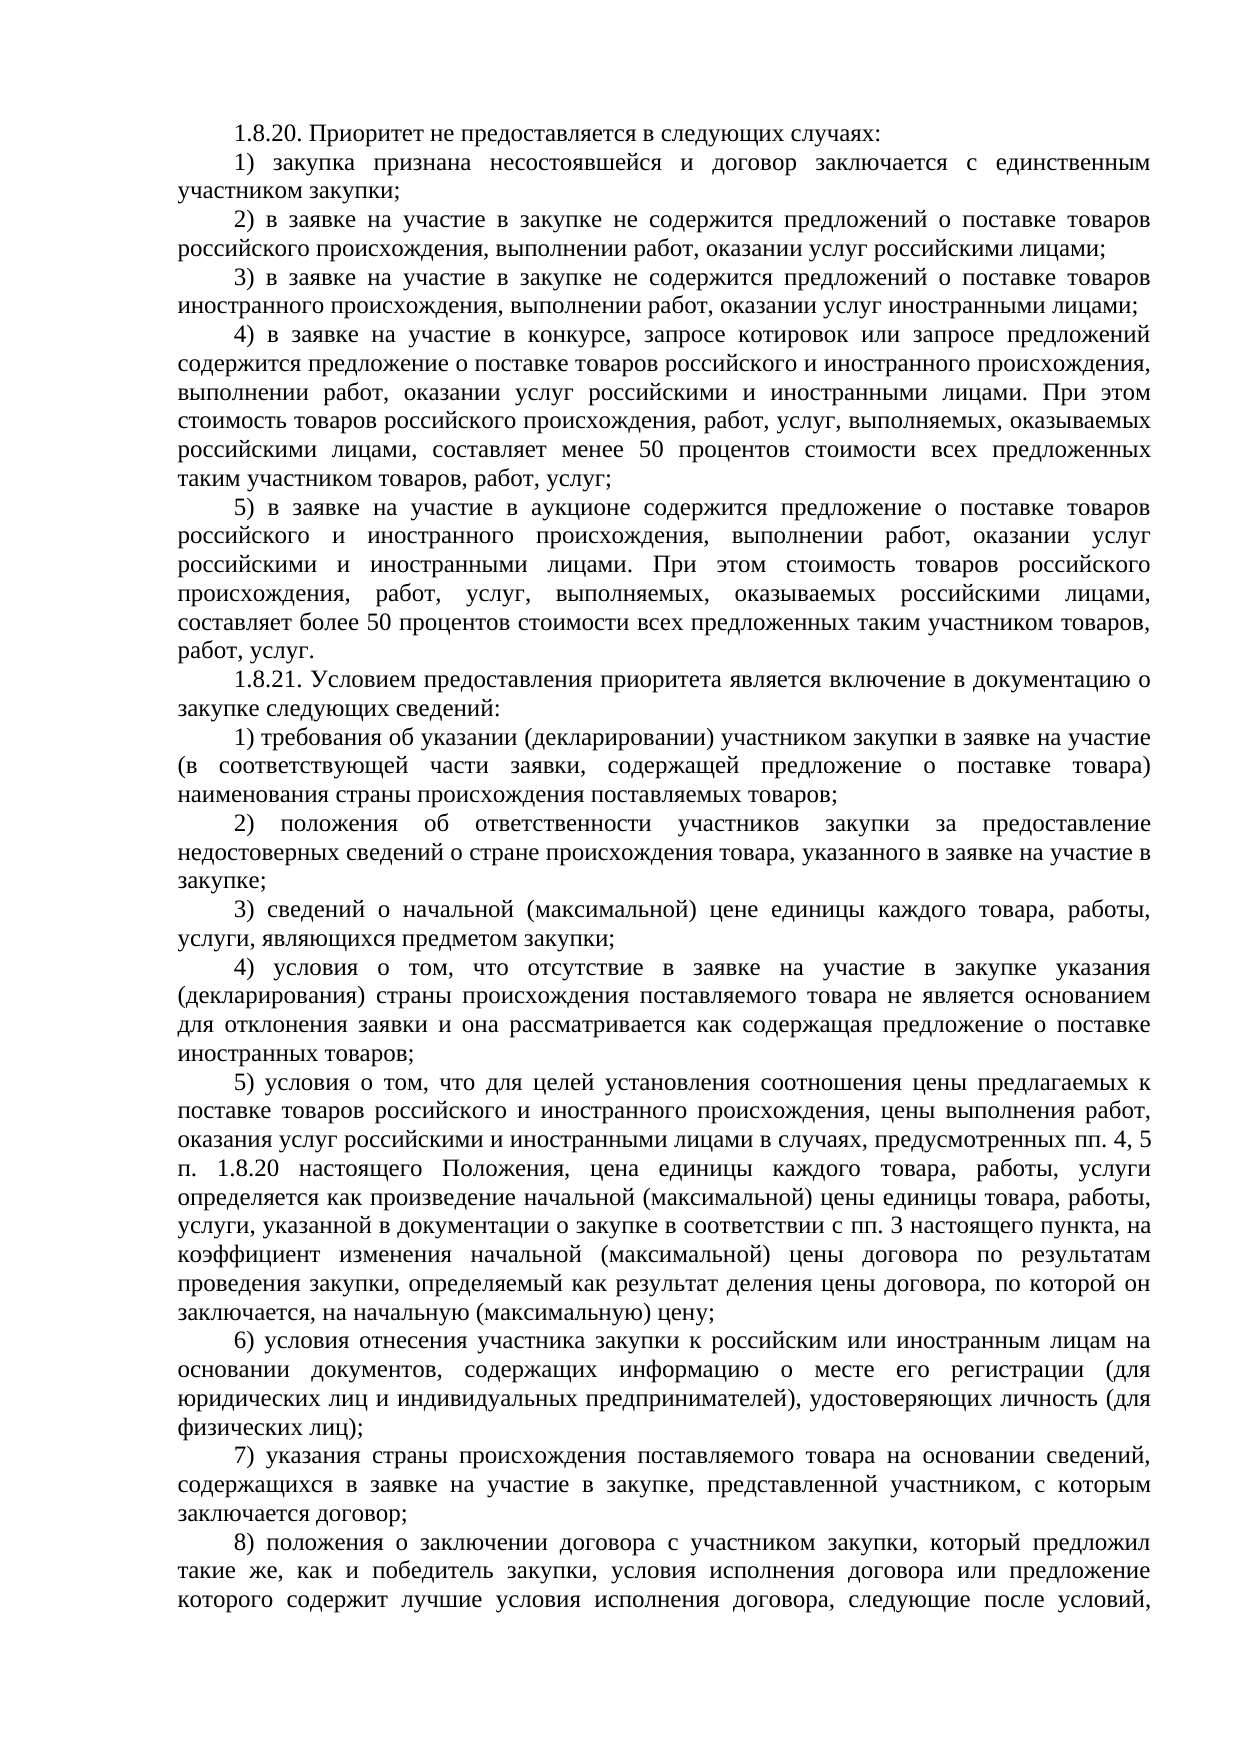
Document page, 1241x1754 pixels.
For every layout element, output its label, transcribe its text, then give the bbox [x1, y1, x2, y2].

text 2) в заявке на участие в закупке не содержится предложений о поставке товаров российского происхождения, выполнении работ, оказании услуг российскими лицами; [177, 204, 1152, 262]
text 5) условия о том, что для целей установления соотношения цены предлагаемых к поставке товаров российского и иностранного происхождения, цены выполнения работ, оказания услуг российскими и иностранными лицами в случаях, предусмотренных пп. 4, 5 п. 1.8.20 настоящего Положения, цена единицы каждого товара, работы, услуги определяется как произведение начальной (максимальной) цены единицы товара, работы, услуги, указанной в документации о закупке в соответствии с пп. 3 настоящего пункта, на коэффициент изменения начальной (максимальной) цены договора по результатам проведения закупки, определяемый как результат деления цены договора, по которой он заключается, на начальную (максимальную) цену; [177, 1067, 1152, 1326]
text 3) сведений о начальной (максимальной) цене единицы каждого товара, работы, услуги, являющихся предметом закупки; [177, 894, 1152, 952]
text 4) в заявке на участие в конкурсе, запросе котировок или запросе предложений содержится предложение о поставке товаров российского и иностранного происхождения, выполнении работ, оказании услуг российскими и иностранными лицами. При этом стоимость товаров российского происхождения, работ, услуг, выполняемых, оказываемых российскими лицами, составляет менее 50 процентов стоимости всех предложенных таким участником товаров, работ, услуг; [177, 319, 1152, 492]
text 3) в заявке на участие в закупке не содержится предложений о поставке товаров иностранного происхождения, выполнении работ, оказании услуг иностранными лицами; [177, 262, 1152, 319]
text 1.8.21. Условием предоставления приоритета является включение в документацию о закупке следующих сведений: [177, 664, 1152, 722]
text 5) в заявке на участие в аукционе содержится предложение о поставке товаров российского и иностранного происхождения, выполнении работ, оказании услуг российскими и иностранными лицами. При этом стоимость товаров российского происхождения, работ, услуг, выполняемых, оказываемых российскими лицами, составляет более 50 процентов стоимости всех предложенных таким участником товаров, работ, услуг. [177, 492, 1152, 664]
text 1.8.20. Приоритет не предоставляется в следующих случаях: [177, 118, 1152, 147]
text 1) требования об указании (декларировании) участником закупки в заявке на участие (в соответствующей части заявки, содержащей предложение о поставке товара) наименования страны происхождения поставляемых товаров; [177, 722, 1152, 808]
text 2) положения об ответственности участников закупки за предоставление недостоверных сведений о стране происхождения товара, указанного в заявке на участие в закупке; [177, 808, 1152, 894]
text 6) условия отнесения участника закупки к российским или иностранным лицам на основании документов, содержащих информацию о месте его регистрации (для юридических лиц и индивидуальных предпринимателей), удостоверяющих личность (для физических лиц); [177, 1326, 1152, 1441]
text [177, 1527, 1152, 1613]
text 1) закупка признана несостоявшейся и договор заключается с единственным участником закупки; [177, 147, 1152, 204]
text 4) условия о том, что отсутствие в заявке на участие в закупке указания (декларирования) страны происхождения поставляемого товара не является основанием для отклонения заявки и она рассматривается как содержащая предложение о поставке иностранных товаров; [177, 952, 1152, 1067]
text 7) указания страны происхождения поставляемого товара на основании сведений, содержащихся в заявке на участие в закупке, представленной участником, с которым заключается договор; [177, 1441, 1152, 1527]
